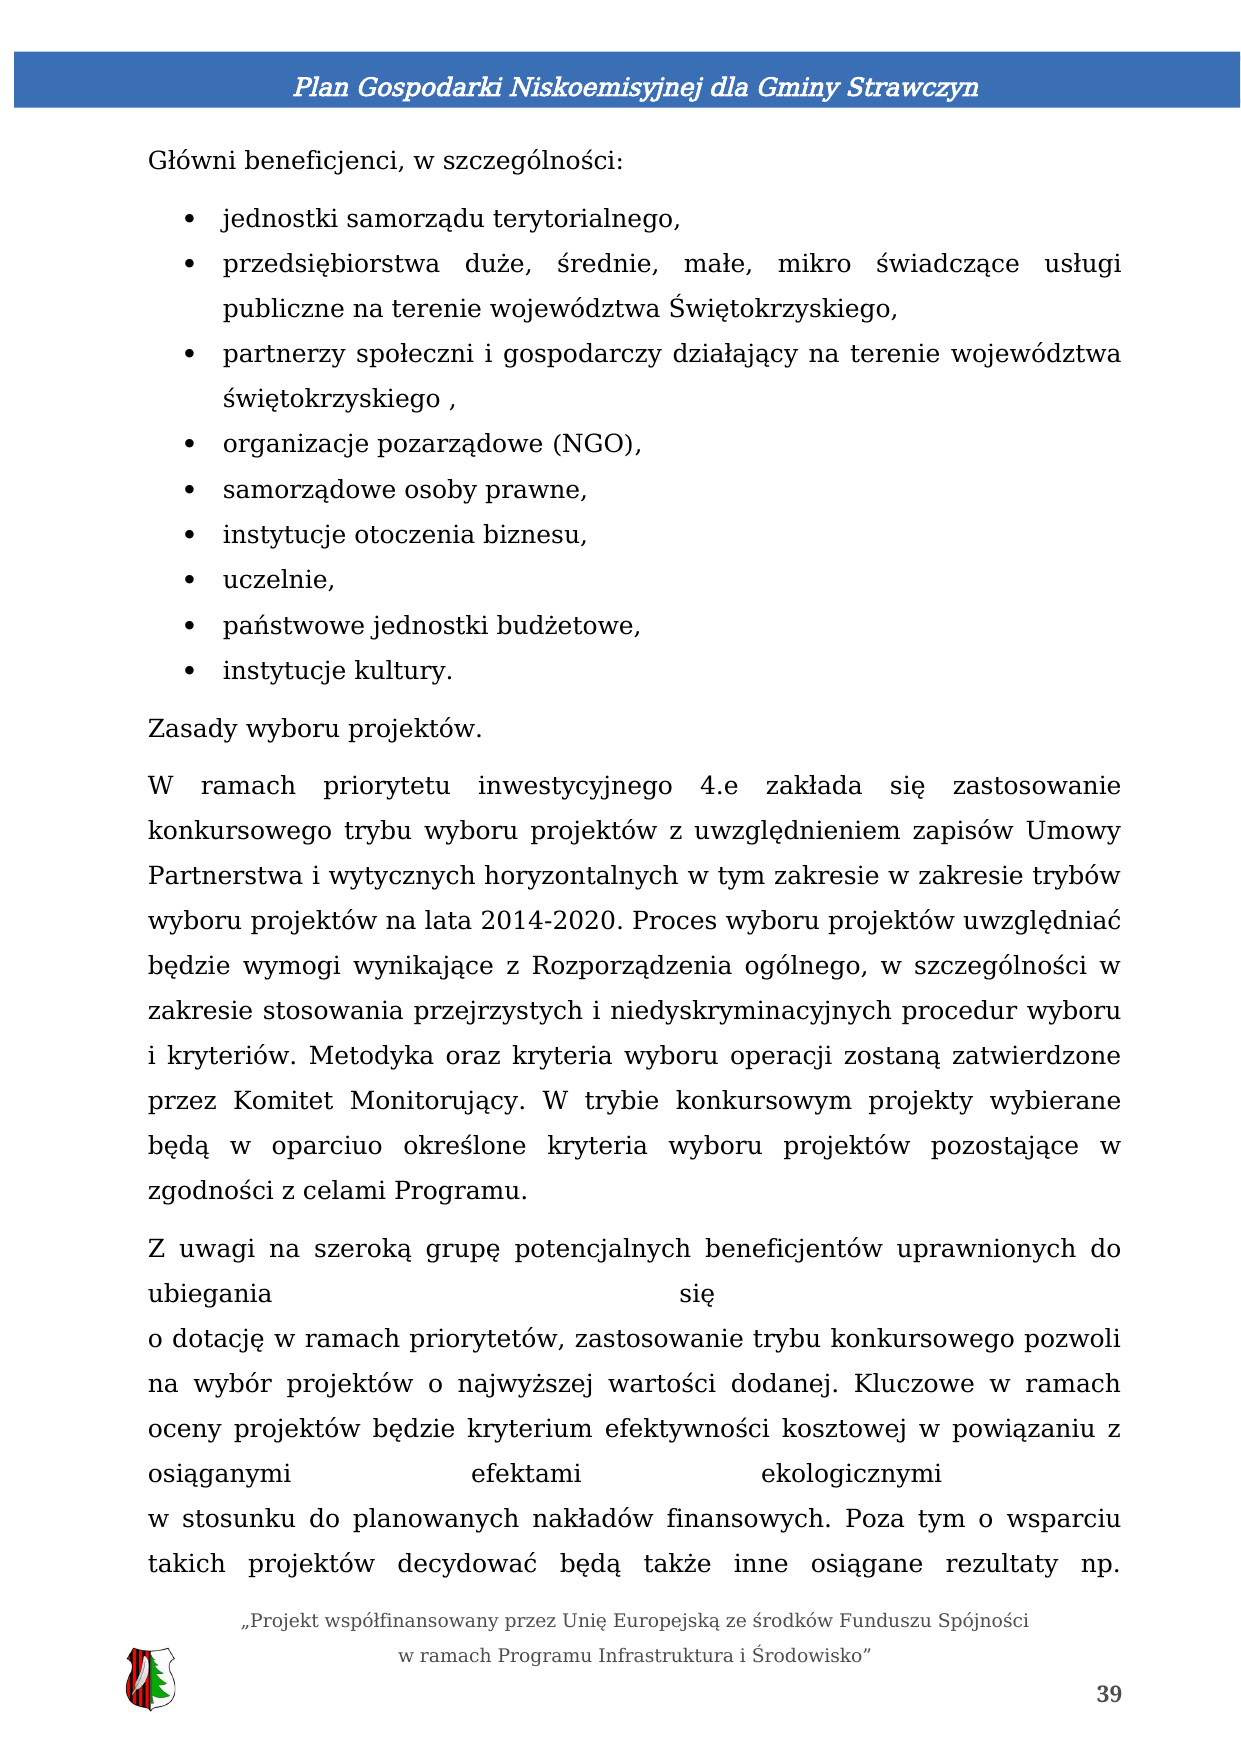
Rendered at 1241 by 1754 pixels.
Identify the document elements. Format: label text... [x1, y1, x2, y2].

list jednostki samorządu terytorialnego, [185, 202, 1122, 232]
text W ramach priorytetu inwestycyjnego 4.e zakłada się zastosowanie konkursowego trybu wyboru projektów z uwzględnieniem zapisów Umowy Partnerstwa i wytycznych horyzontalnych w tym zakresie w zakresie trybów wyboru projektów na lata 2014-2020. Proces wyboru projektów uwzględniać będzie wymogi wynikające z Rozporządzenia ogólnego, w szczególności w zakresie stosowania przejrzystych i niedyskryminacyjnych procedur wyboru i kryteriów. Metodyka oraz kryteria wyboru operacji zostaną zatwierdzone przez Komitet Monitorujący. W trybie konkursowym projekty wybierane będą w oparciuo określone kryteria wyboru projektów pozostające w zgodności z celami Programu. [148, 770, 1122, 1205]
list samorządowe osoby prawne, [185, 473, 1122, 503]
list organizacje pozarządowe (NGO), [185, 428, 1122, 458]
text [148, 1232, 1122, 1577]
text Zasady wyboru projektów. [148, 712, 1122, 742]
list instytucje kultury. [185, 654, 1122, 685]
list instytucje otoczenia biznesu, [185, 519, 1122, 549]
list przedsiębiorstwa duże, średnie, małe, mikro świadczące usługi publiczne na terenie województwa Świętokrzyskiego, [185, 248, 1122, 323]
list partnerzy społeczni i gospodarczy działający na terenie województwa świętokrzyskiego , [185, 338, 1122, 413]
list uczelnie, [185, 564, 1122, 594]
list państwowe jednostki budżetowe, [185, 609, 1122, 639]
text Główni beneficjenci, w szczególności: [148, 145, 1122, 175]
picture [125, 1647, 176, 1712]
